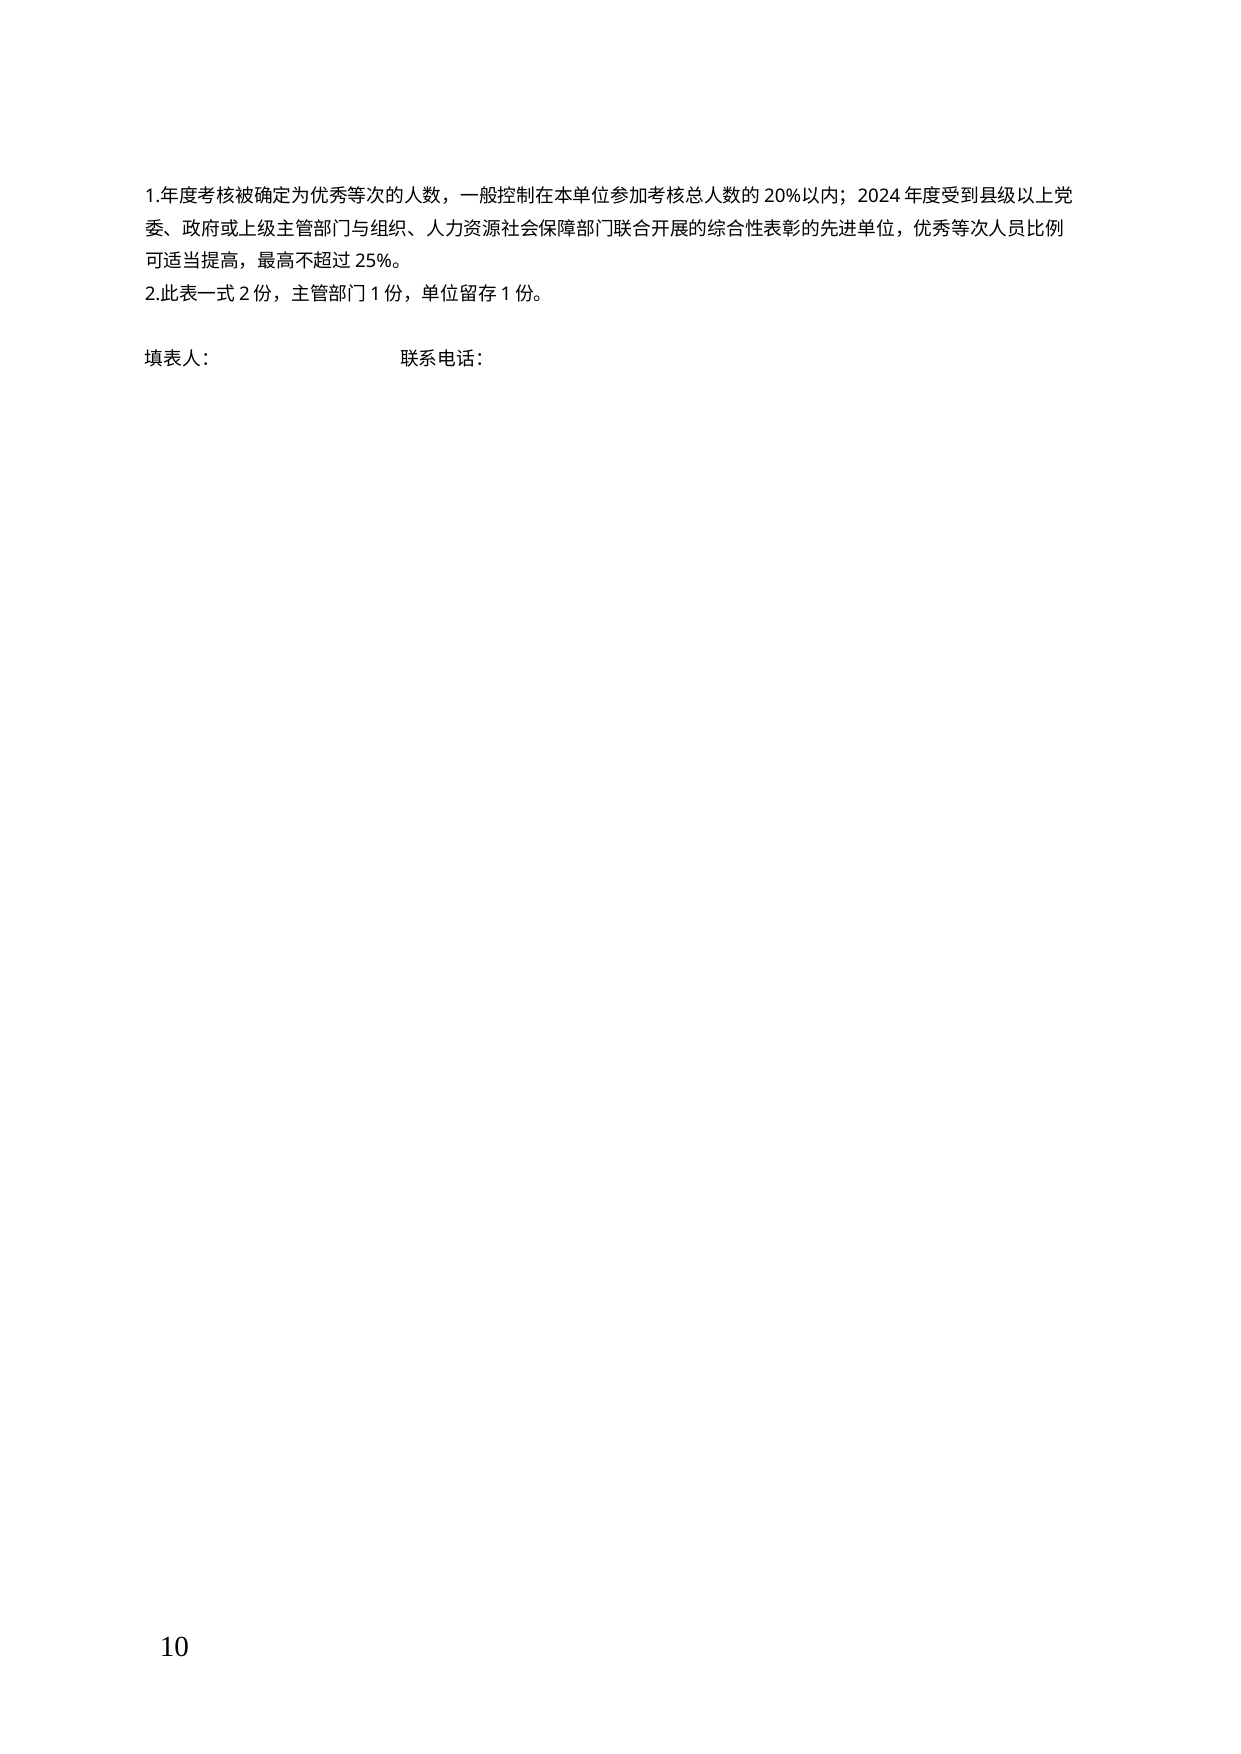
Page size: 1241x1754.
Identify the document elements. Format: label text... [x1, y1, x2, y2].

text 1.年度考核被确定为优秀等次的人数，一般控制在本单位参加考核总人数的20%以内；2024年度受到县级以上党委、政府或上级主管部门与组织、人力资源社会保障部门联合开展的综合性表彰的先进单位，优秀等次人员比例可适当提高，最高不超过25%。 [144, 178, 1081, 276]
text 2.此表一式2份，主管部门1份，单位留存1份。 [144, 276, 1081, 308]
text 填表人： 联系电话： [144, 341, 1081, 373]
